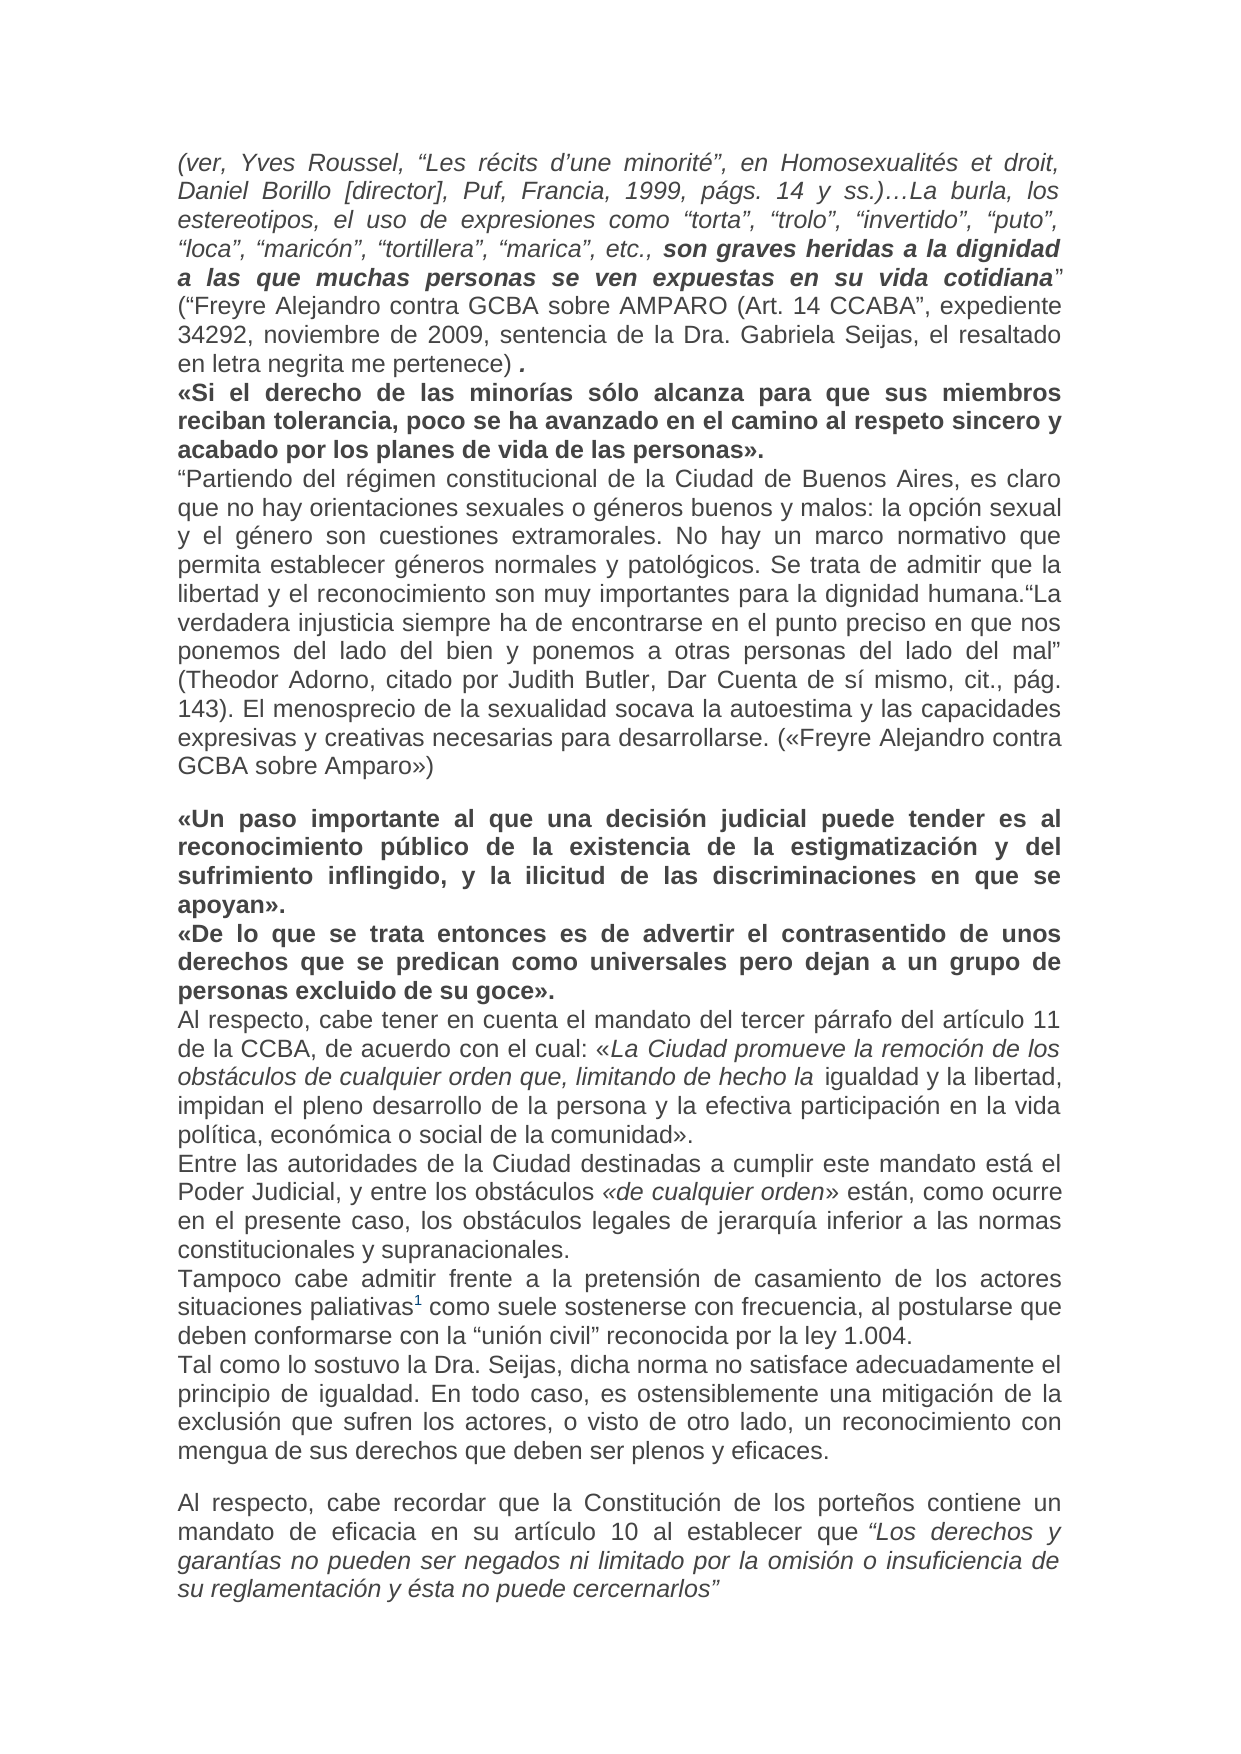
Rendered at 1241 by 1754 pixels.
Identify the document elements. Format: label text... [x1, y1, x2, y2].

text «De lo que se trata entonces es de advertir el contrasentido de unos derechos que se predican como universales pero dejan a un grupo de personas excluido de su goce». [177, 918, 1063, 1005]
text Entre las autoridades de la Ciudad destinadas a cumplir este mandato está el Poder Judicial, y entre los obstáculos «de cualquier orden» están, como ocurre en el presente caso, los obstáculos legales de jerarquía inferior a las normas constitucionales y supranacionales. [177, 1148, 1063, 1263]
text Tampoco cabe admitir frente a la pretensión de casamiento de los actores situaciones paliativas1 como suele sostenerse con frecuencia, al postularse que deben conformarse con la “unión civil” reconocida por la ley 1.004. [177, 1263, 1063, 1350]
text Al respecto, cabe recordar que la Constitución de los porteños contiene un mandato de eficacia en su artículo 10 al establecer que “Los derechos y garantías no pueden ser negados ni limitado por la omisión o insuficiencia de su reglamentación y ésta no puede cercernarlos” [177, 1488, 1063, 1603]
text «Si el derecho de las minorías sólo alcanza para que sus miembros reciban tolerancia, poco se ha avanzado en el camino al respeto sincero y acabado por los planes de vida de las personas». [177, 378, 1063, 464]
text “Partiendo del régimen constitucional de la Ciudad de Buenos Aires, es claro que no hay orientaciones sexuales o géneros buenos y malos: la opción sexual y el género son cuestiones extramorales. No hay un marco normativo que permita establecer géneros normales y patológicos. Se trata de admitir que la libertad y el reconocimiento son muy importantes para la dignidad humana.“La verdadera injusticia siempre ha de encontrarse en el punto preciso en que nos ponemos del lado del bien y ponemos a otras personas del lado del mal” (Theodor Adorno, citado por Judith Butler, Dar Cuenta de sí mismo, cit., pág. 143). El menosprecio de la sexualidad socava la autoestima y las capacidades expresivas y creativas necesarias para desarrollarse. («Freyre Alejandro contra GCBA sobre Amparo») [177, 464, 1063, 780]
text Al respecto, cabe tener en cuenta el mandato del tercer párrafo del artículo 11 de la CCBA, de acuerdo con el cual: «La Ciudad promueve la remoción de los obstáculos de cualquier orden que, limitando de hecho la igualdad y la libertad, impidan el pleno desarrollo de la persona y la efectiva participación en la vida política, económica o social de la comunidad». [177, 1005, 1063, 1148]
text Tal como lo sostuvo la Dra. Seijas, dicha norma no satisface adecuadamente el principio de igualdad. En todo caso, es ostensiblemente una mitigación de la exclusión que sufren los actores, o visto de otro lado, un reconocimiento con mengua de sus derechos que deben ser plenos y eficaces. [177, 1350, 1063, 1465]
text «Un paso importante al que una decisión judicial puede tender es al reconocimiento público de la existencia de la estigmatización y del sufrimiento inflingido, y la ilicitud de las discriminaciones en que se apoyan». [177, 803, 1063, 918]
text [177, 148, 1063, 378]
